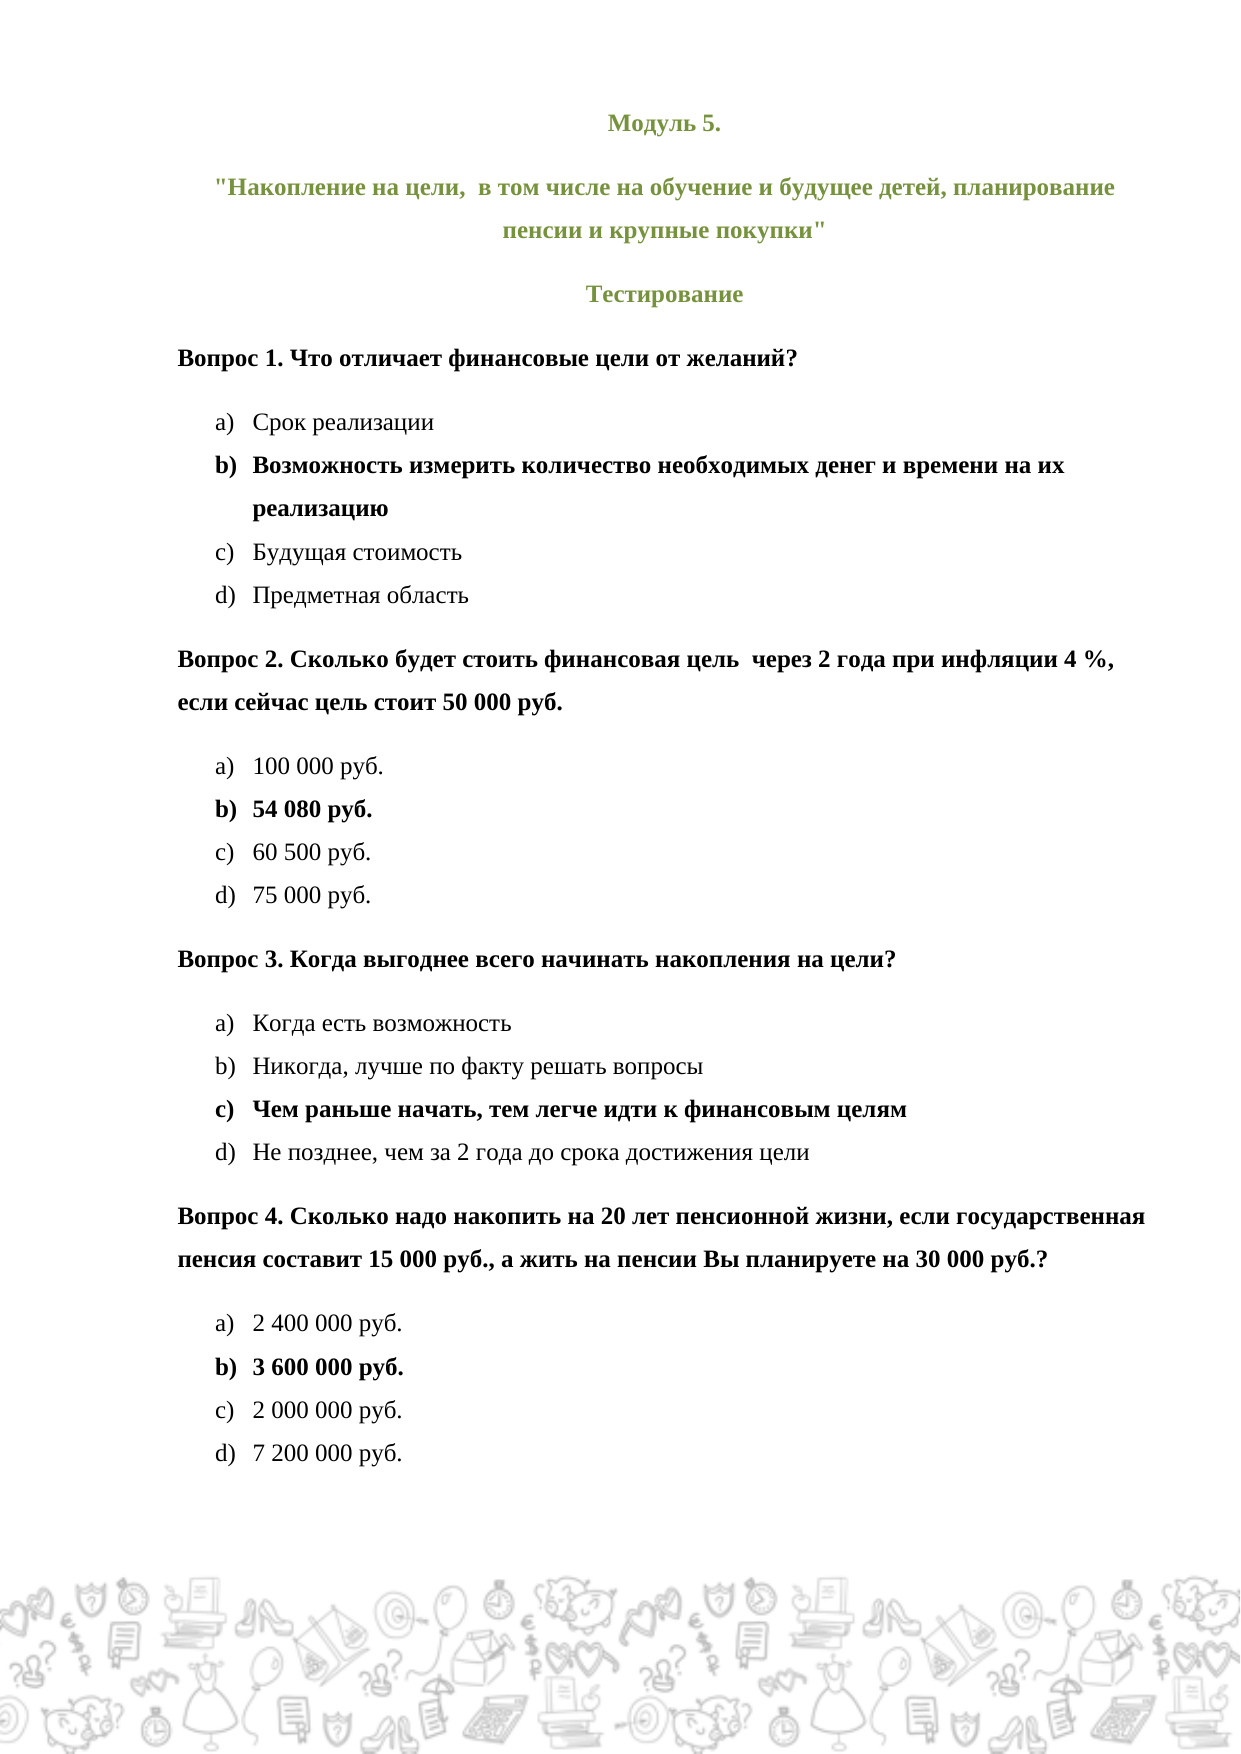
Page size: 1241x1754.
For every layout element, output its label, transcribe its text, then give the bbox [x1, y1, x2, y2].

list 3 600 000 руб. [215, 1352, 1152, 1380]
list Возможность измерить количество необходимых денег и времени на их реализацию [215, 450, 1152, 522]
text Вопрос 2. Сколько будет стоить финансовая цель через 2 года при инфляции 4 %, если сейчас цель стоит 50 000 руб. [177, 644, 1152, 716]
list Чем раньше начать, тем легче идти к финансовым целям [215, 1094, 1152, 1123]
picture [0, 1556, 1241, 1754]
list 7 200 000 руб. [215, 1438, 1152, 1467]
text Вопрос 3. Когда выгоднее всего начинать накопления на цели? [177, 944, 1152, 973]
text Вопрос 1. Что отличает финансовые цели от желаний? [177, 343, 1152, 372]
list Не позднее, чем за 2 года до срока достижения цели [215, 1137, 1152, 1166]
list 54 080 руб. [215, 794, 1152, 823]
list 60 500 руб. [215, 837, 1152, 866]
list Предметная область [215, 580, 1152, 608]
list Никогда, лучше по факту решать вопросы [215, 1051, 1152, 1080]
list 75 000 руб. [215, 880, 1152, 909]
list Когда есть возможность [215, 1008, 1152, 1037]
text "Накопление на цели, в том числе на обучение и будущее детей, планирование пенсии и крупные покупки" [177, 172, 1152, 244]
list Срок реализации [215, 407, 1152, 436]
list 100 000 руб. [215, 751, 1152, 779]
text Тестирование [177, 279, 1152, 308]
text Вопрос 4. Сколько надо накопить на 20 лет пенсионной жизни, если государственная пенсия составит 15 000 руб., а жить на пенсии Вы планируете на 30 000 руб.? [177, 1201, 1152, 1273]
text Модуль 5. [177, 108, 1152, 137]
list 2 400 000 руб. [215, 1308, 1152, 1337]
list 2 000 000 руб. [215, 1395, 1152, 1423]
list Будущая стоимость [215, 537, 1152, 565]
